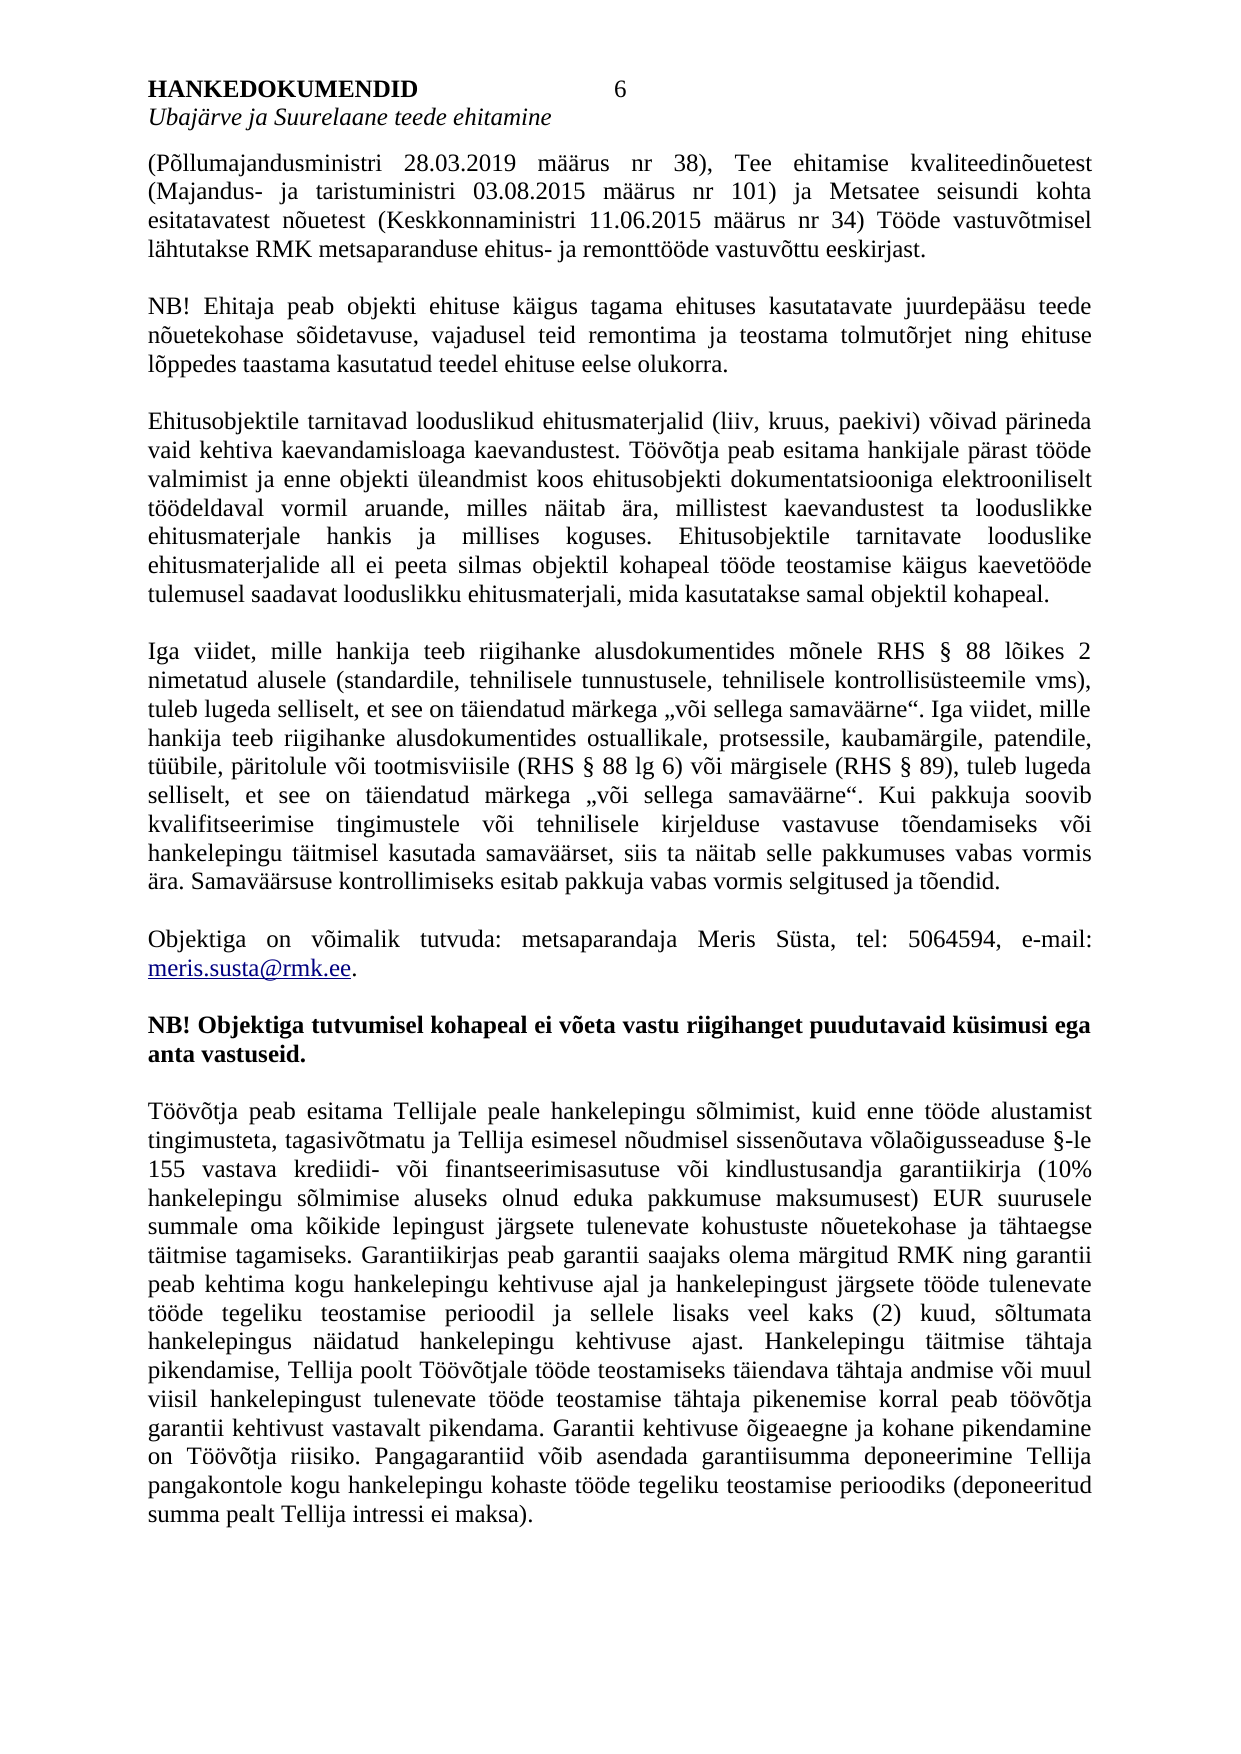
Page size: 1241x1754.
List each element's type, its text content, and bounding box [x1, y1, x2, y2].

text NB! Ehitaja peab objekti ehituse käigus tagama ehituses kasutatavate juurdepääsu teede nõuetekohase sõidetavuse, vajadusel teid remontima ja teostama tolmutõrjet ning ehituse lõppedes taastama kasutatud teedel ehituse eelse olukorra. [148, 291, 1093, 378]
text Töövõtja peab esitama Tellijale peale hankelepingu sõlmimist, kuid enne tööde alustamist tingimusteta, tagasivõtmatu ja Tellija esimesel nõudmisel sissenõutava võlaõigusseaduse §-le 155 vastava krediidi- või finantseerimisasutuse või kindlustusandja garantiikirja (10% hankelepingu sõlmimise aluseks olnud eduka pakkumuse maksumusest) EUR suurusele summale oma kõikide lepingust järgsete tulenevate kohustuste nõuetekohase ja tähtaegse täitmise tagamiseks. Garantiikirjas peab garantii saajaks olema märgitud RMK ning garantii peab kehtima kogu hankelepingu kehtivuse ajal ja hankelepingust järgsete tööde tulenevate tööde tegeliku teostamise perioodil ja sellele lisaks veel kaks (2) kuud, sõltumata hankelepingus näidatud hankelepingu kehtivuse ajast. Hankelepingu täitmise tähtaja pikendamise, Tellija poolt Töövõtjale tööde teostamiseks täiendava tähtaja andmise või muul viisil hankelepingust tulenevate tööde teostamise tähtaja pikenemise korral peab töövõtja garantii kehtivust vastavalt pikendama. Garantii kehtivuse õigeaegne ja kohane pikendamine on Töövõtja riisiko. Pangagarantiid võib asendada garantiisumma deponeerimine Tellija pangakontole kogu hankelepingu kohaste tööde tegeliku teostamise perioodiks (deponeeritud summa pealt Tellija intressi ei maksa). [148, 1096, 1093, 1528]
text Iga viidet, mille hankija teeb riigihanke alusdokumentides mõnele RHS § 88 lõikes 2 nimetatud alusele (standardile, tehnilisele tunnustusele, tehnilisele kontrollisüsteemile vms), tuleb lugeda selliselt, et see on täiendatud märkega „või sellega samaväärne“. Iga viidet, mille hankija teeb riigihanke alusdokumentides ostuallikale, protsessile, kaubamärgile, patendile, tüübile, päritolule või tootmisviisile (RHS § 88 lg 6) või märgisele (RHS § 89), tuleb lugeda selliselt, et see on täiendatud märkega „või sellega samaväärne“. Kui pakkuja soovib kvalifitseerimise tingimustele või tehnilisele kirjelduse vastavuse tõendamiseks või hankelepingu täitmisel kasutada samaväärset, siis ta näitab selle pakkumuses vabas vormis ära. Samaväärsuse kontrollimiseks esitab pakkuja vabas vormis selgitused ja tõendid. [148, 636, 1093, 895]
text Ehitusobjektile tarnitavad looduslikud ehitusmaterjalid (liiv, kruus, paekivi) võivad pärineda vaid kehtiva kaevandamisloaga kaevandustest. Töövõtja peab esitama hankijale pärast tööde valmimist ja enne objekti üleandmist koos ehitusobjekti dokumentatsiooniga elektrooniliselt töödeldaval vormil aruande, milles näitab ära, millistest kaevandustest ta looduslikke ehitusmaterjale hankis ja millises koguses. Ehitusobjektile tarnitavate looduslike ehitusmaterjalide all ei peeta silmas objektil kohapeal tööde teostamise käigus kaevetööde tulemusel saadavat looduslikku ehitusmaterjali, mida kasutatakse samal objektil kohapeal. [148, 406, 1093, 608]
text NB! Objektiga tutvumisel kohapeal ei võeta vastu riigihanget puudutavaid küsimusi ega anta vastuseid. [148, 1010, 1093, 1068]
text Objektiga on võimalik tutvuda: metsaparandaja Meris Süsta, tel: 5064594, e-mail: meris.susta@rmk.ee. [148, 924, 1093, 981]
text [148, 148, 1093, 263]
